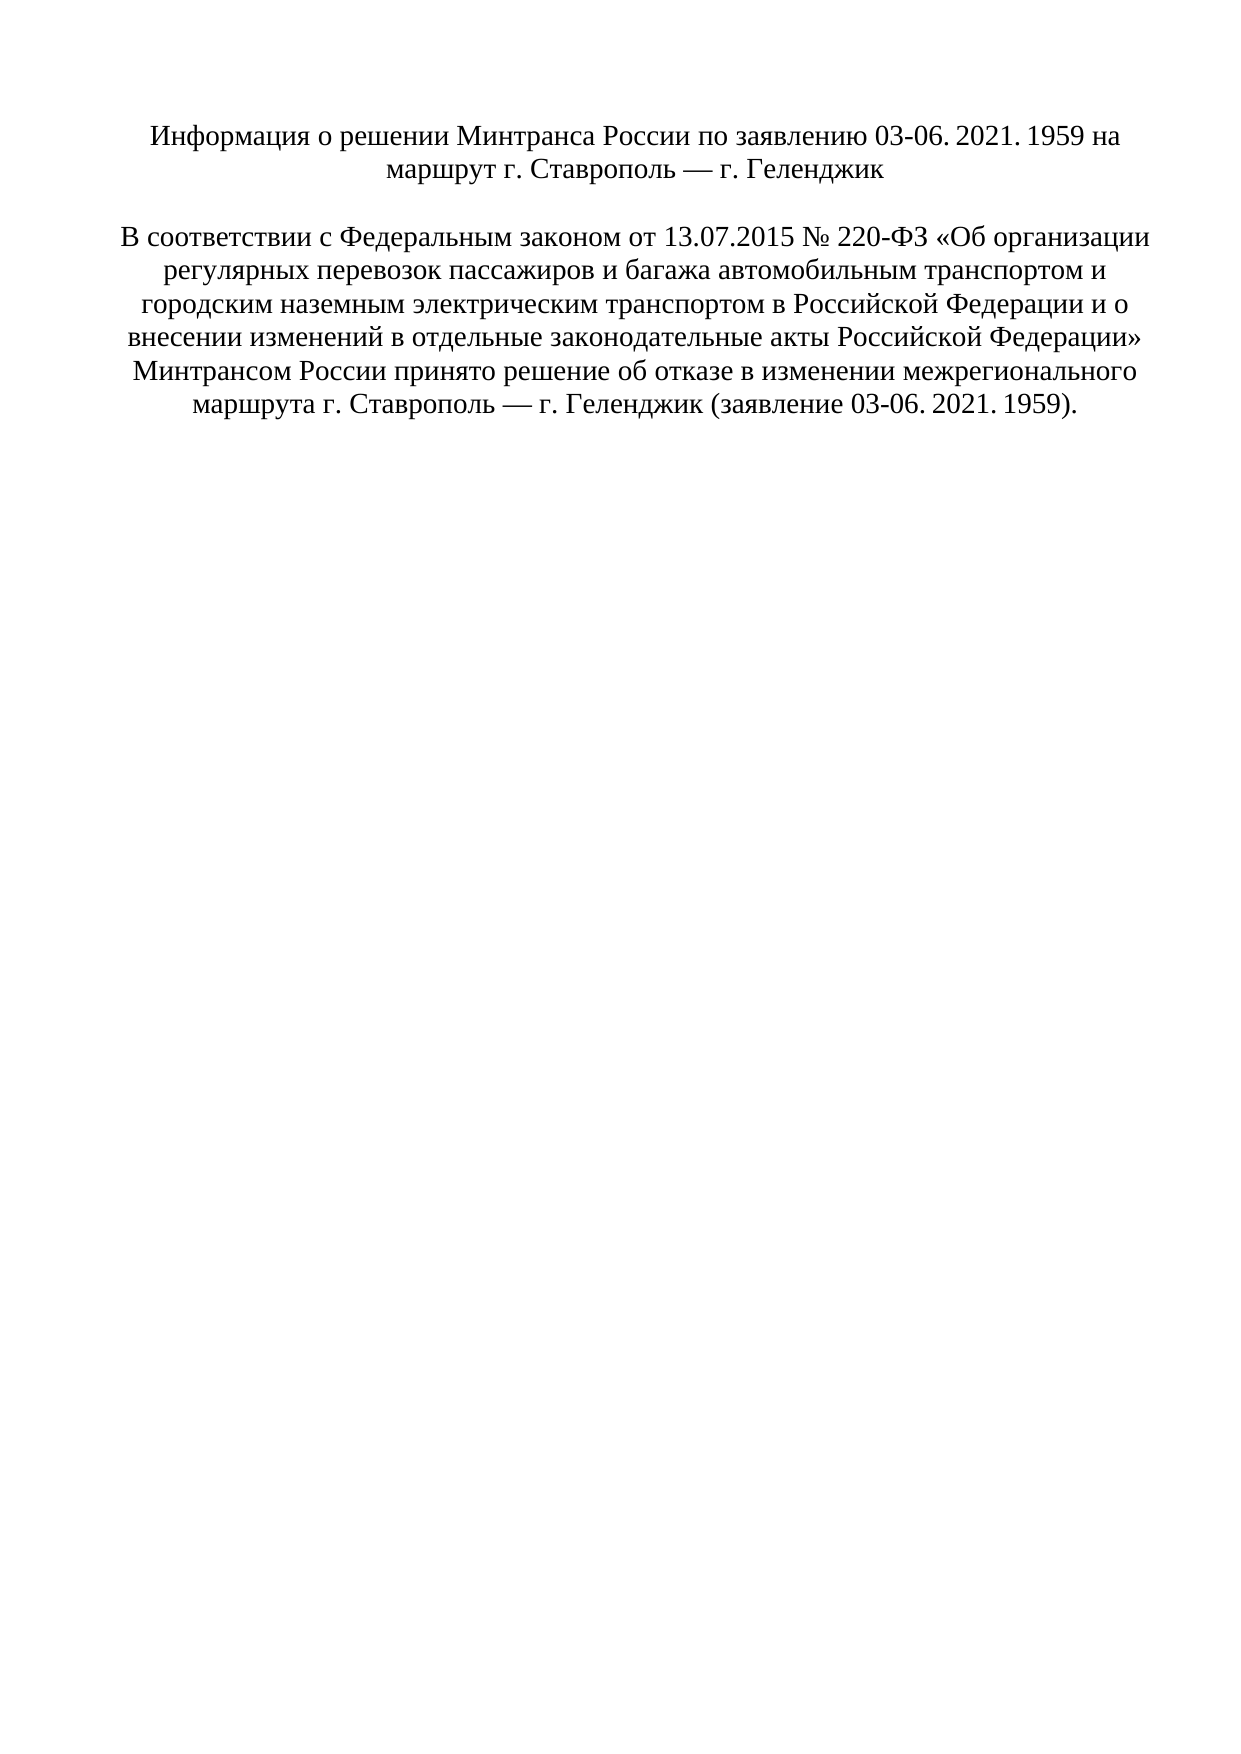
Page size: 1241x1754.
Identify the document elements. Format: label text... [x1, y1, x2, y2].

text В соответствии с Федеральным законом от 13.07.2015 № 220-ФЗ «Об организации регулярных перевозок пассажиров и багажа автомобильным транспортом и городским наземным электрическим транспортом в Российской Федерации и о внесении изменений в отдельные законодательные акты Российской Федерации» Минтрансом России принято решение об отказе в изменении межрегионального маршрута г. Ставрополь — г. Геленджик (заявление 03-06. 2021. 1959). [118, 219, 1152, 420]
text Информация о решении Минтранса России по заявлению 03-06. 2021. 1959 на маршрут г. Ставрополь — г. Геленджик [118, 118, 1152, 185]
